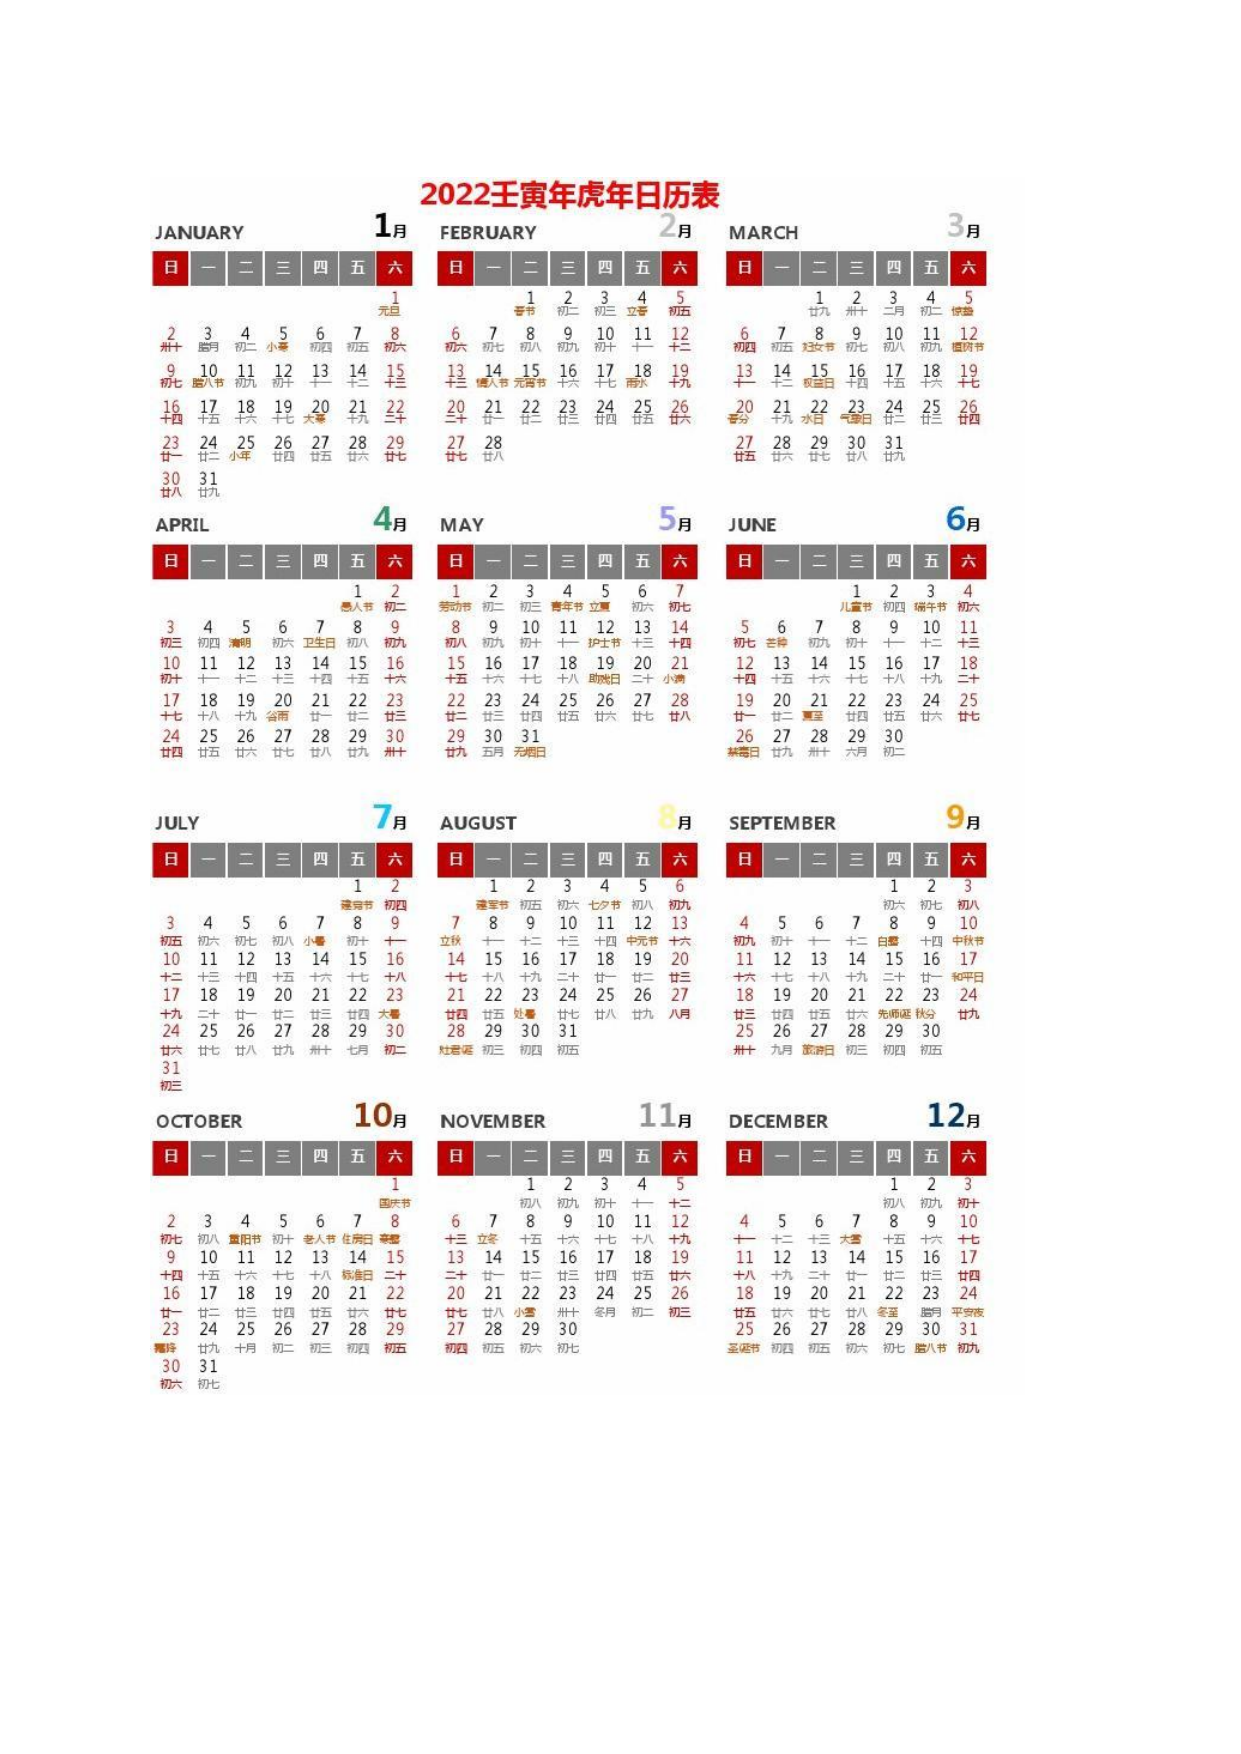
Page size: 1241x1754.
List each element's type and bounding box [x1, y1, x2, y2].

picture [150, 177, 1025, 1395]
